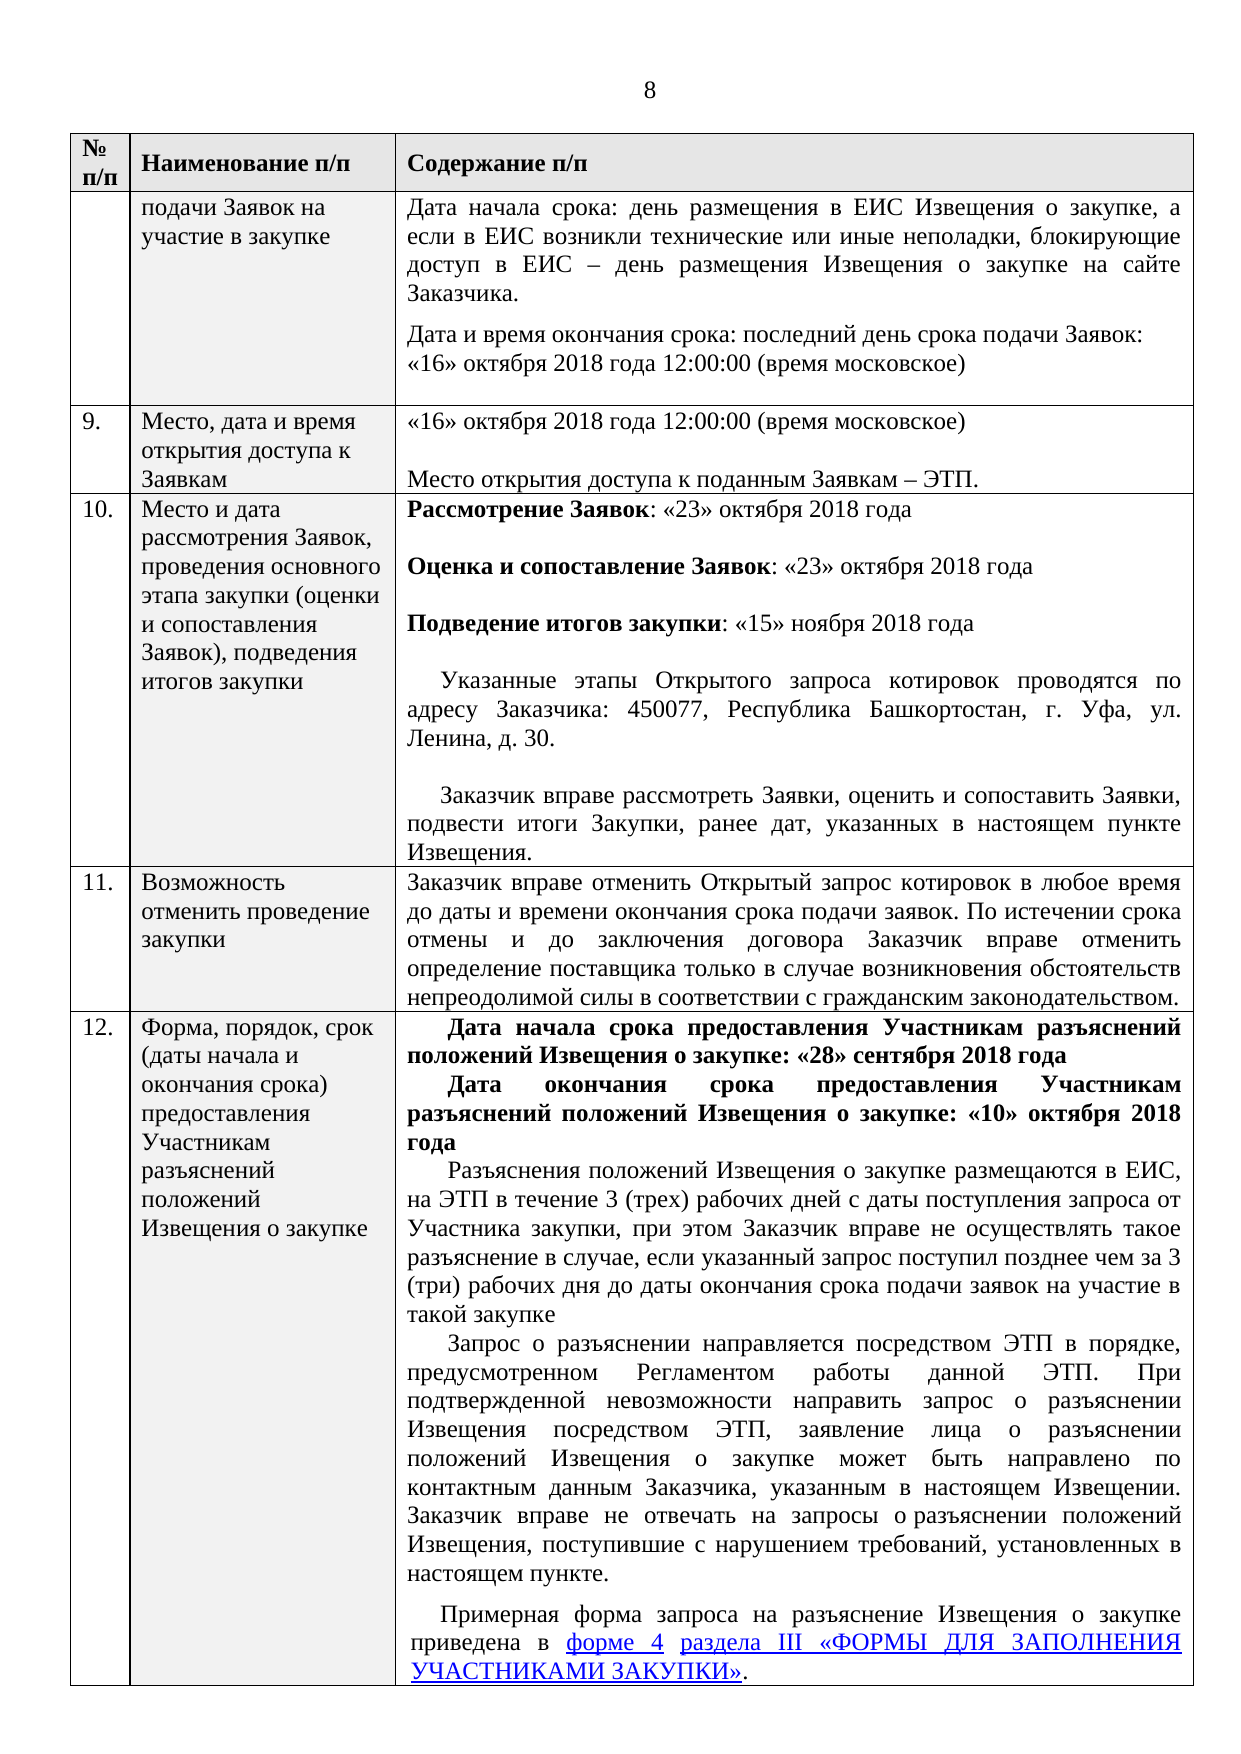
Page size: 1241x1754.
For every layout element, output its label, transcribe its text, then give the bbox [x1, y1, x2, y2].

table_cell [71, 494, 129, 866]
table_cell Место, дата и время открытия доступа к Заявкам [131, 406, 395, 493]
table_cell Возможность отменить проведение закупки [131, 867, 395, 1011]
table_header № п/п [71, 134, 129, 191]
table_header Содержание п/п [396, 134, 1193, 191]
table_cell [71, 192, 129, 405]
table_cell [71, 406, 129, 493]
table_cell Заказчик вправе отменить Открытый запрос котировок в любое время до даты и времени окончания срока подачи заявок. По истечении срока отмены и до заключения договора Заказчик вправе отменить определение поставщика только в случае возникновения обстоятельств непреодолимой силы в соответствии с гражданским законодательством. [396, 867, 1193, 1011]
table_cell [396, 192, 1193, 405]
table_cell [131, 1012, 395, 1685]
table_cell «16» октября 2018 года 12:00:00 (время московское) Место открытия доступа к поданным Заявкам – ЭТП. [396, 406, 1193, 493]
table_header Наименование п/п [131, 134, 395, 191]
table_cell [71, 867, 129, 1011]
table_cell [71, 1012, 129, 1685]
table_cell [396, 1012, 1193, 1685]
table_cell Место и дата рассмотрения Заявок, проведения основного этапа закупки (оценки и сопоставления Заявок), подведения итогов закупки [131, 494, 395, 866]
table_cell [131, 192, 395, 405]
table_cell Рассмотрение Заявок: «23» октября 2018 года Оценка и сопоставление Заявок: «23» октября 2018 года Подведение итогов закупки: «15» ноября 2018 года Указанные этапы Открытого запроса котировок проводятся по адресу Заказчика: 450077, Республика Башкортостан, г. Уфа, ул. Ленина, д. 30. Заказчик вправе рассмотреть Заявки, оценить и сопоставить Заявки, подвести итоги Закупки, ранее дат, указанных в настоящем пункте Извещения. [396, 494, 1193, 866]
